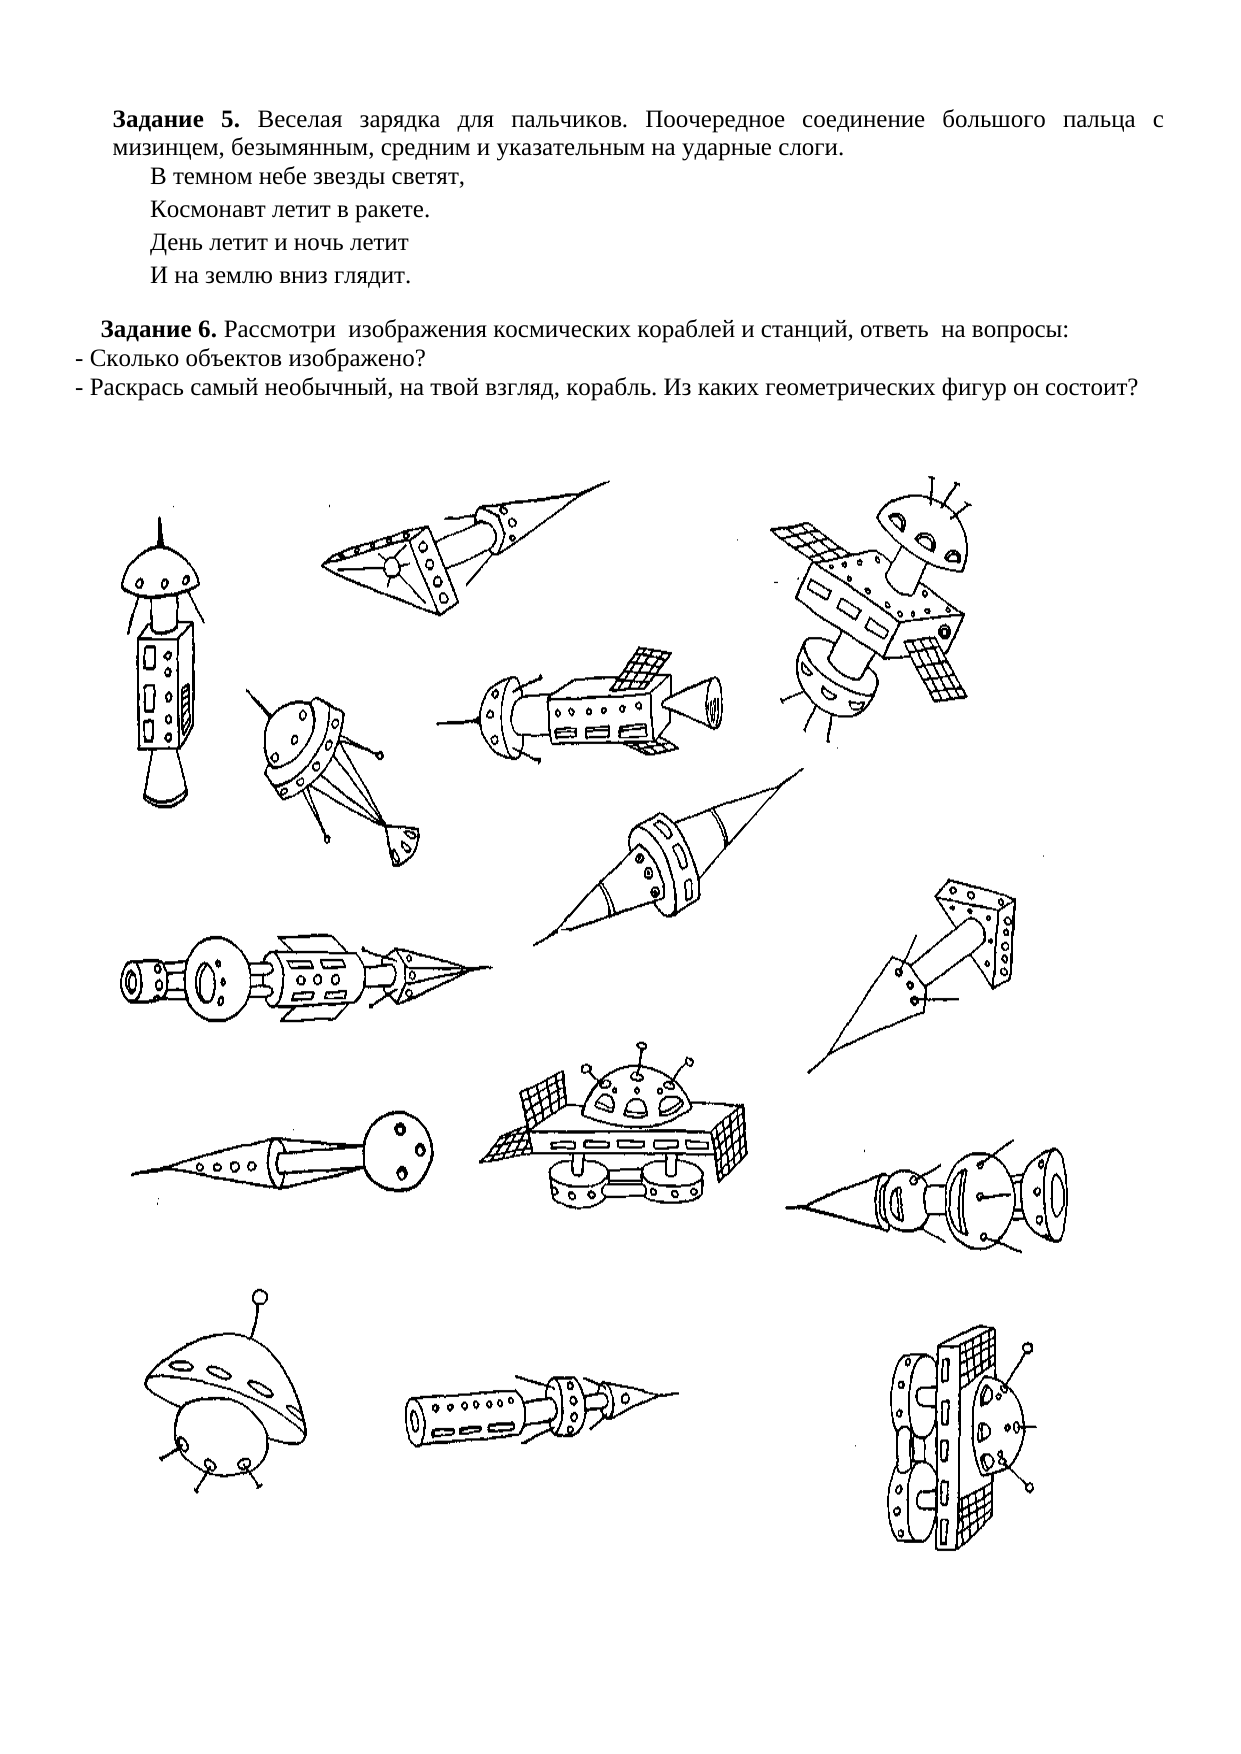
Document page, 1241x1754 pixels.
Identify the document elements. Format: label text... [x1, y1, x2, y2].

text - Раскрась самый необычный, на твой взгляд, корабль. Из каких геометрических фигур он состоит? [75, 372, 1165, 400]
text Задание 6. Рассмотри изображения космических кораблей и станций, ответь на вопросы: [75, 314, 1165, 343]
text Задание 5. Веселая зарядка для пальчиков. Поочередное соединение большого пальца с мизинцем, безымянным, средним и указательным на ударные слоги. [112, 104, 1165, 161]
list В темном небе звезды светят, [150, 161, 1165, 190]
list День летит и ночь летит [150, 227, 1165, 256]
picture [109, 421, 1078, 1566]
text - Сколько объектов изображено? [75, 343, 1165, 372]
list И на землю вниз глядит. [150, 260, 1165, 289]
list Космонавт летит в ракете. [150, 194, 1165, 223]
